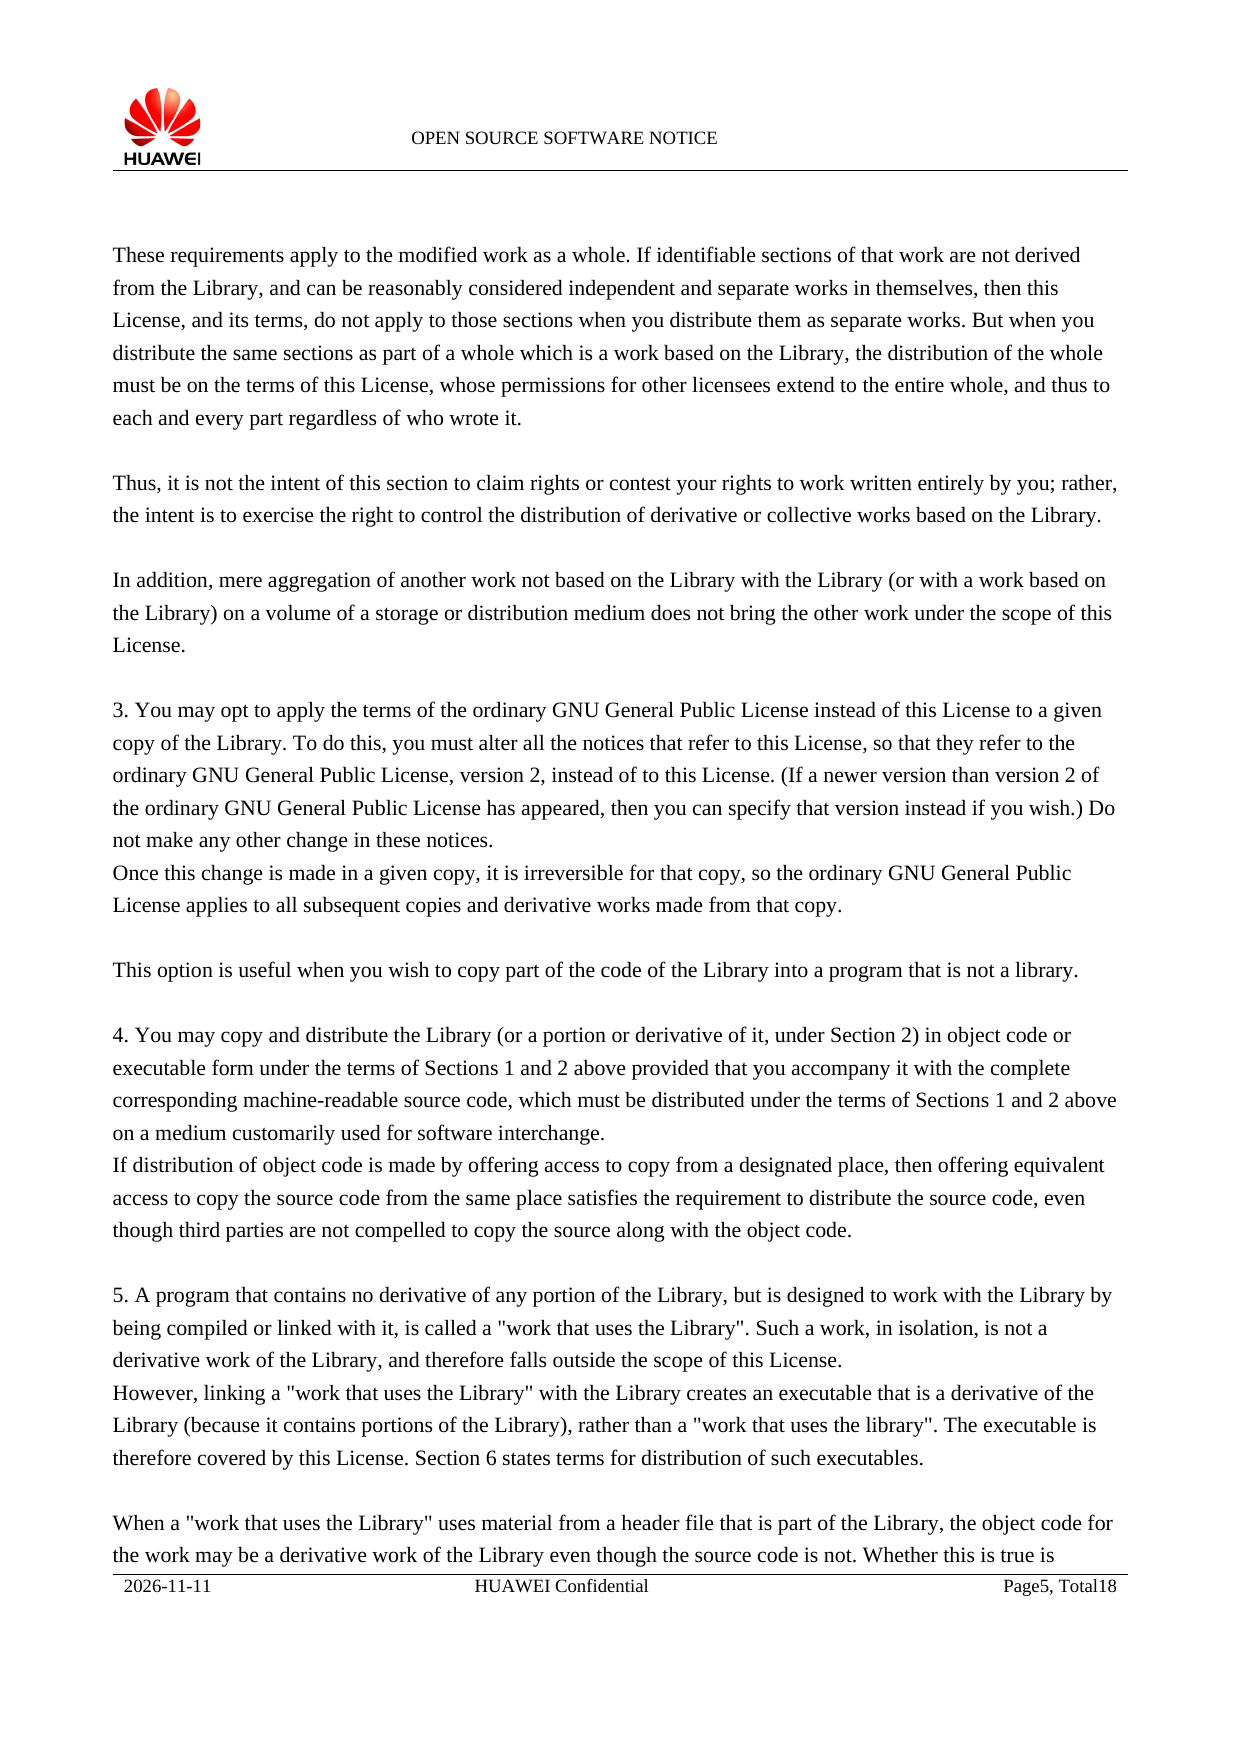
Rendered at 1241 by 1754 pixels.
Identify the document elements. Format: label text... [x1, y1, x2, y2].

picture [124, 88, 201, 165]
